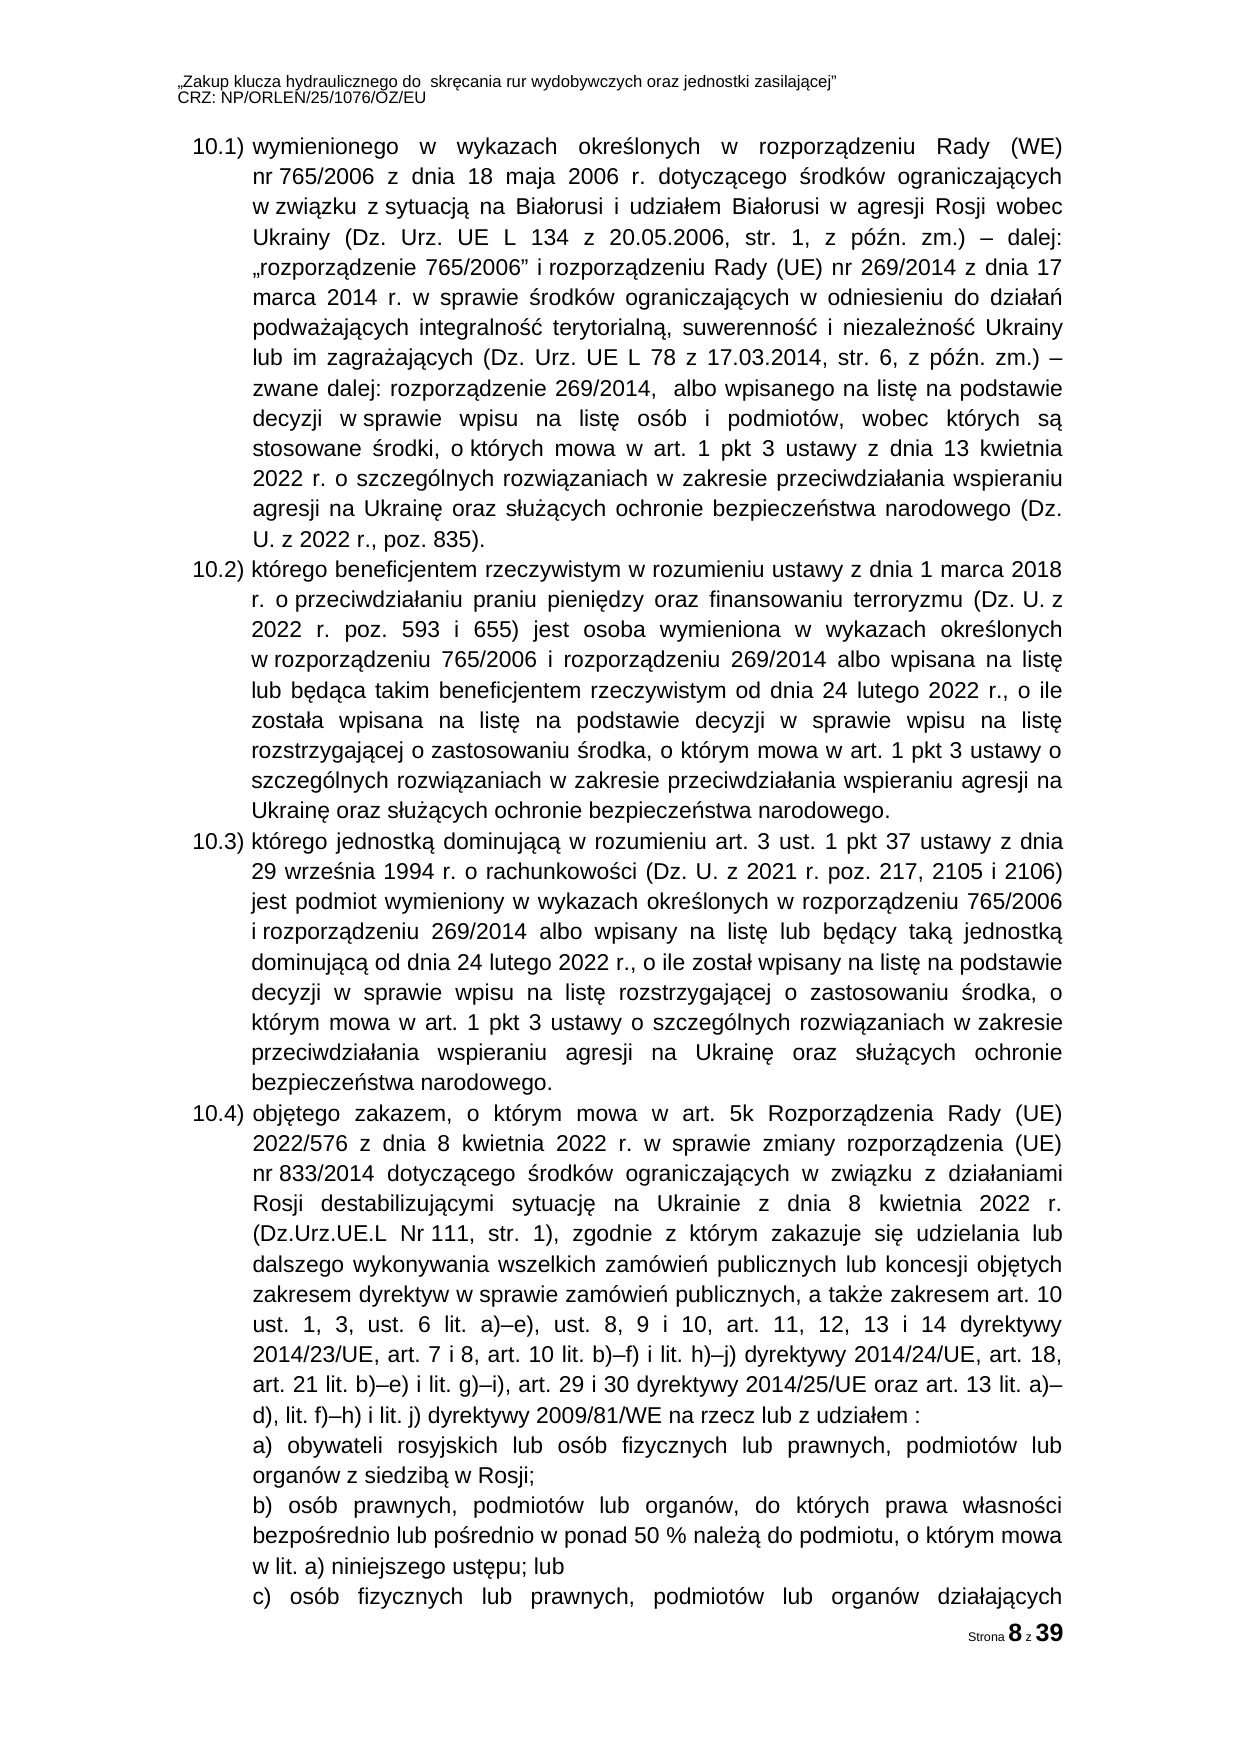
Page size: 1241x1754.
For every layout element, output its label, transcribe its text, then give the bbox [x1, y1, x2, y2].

text a) obywateli rosyjskich lub osób fizycznych lub prawnych, podmiotów lub organów z siedzibą w Rosji; [252, 1432, 1063, 1488]
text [252, 1583, 1063, 1609]
text 10.4) objętego zakazem, o którym mowa w art. 5k Rozporządzenia Rady (UE) 2022/576 z dnia 8 kwietnia 2022 r. w sprawie zmiany rozporządzenia (UE) nr 833/2014 dotyczącego środków ograniczających w związku z działaniami Rosji destabilizującymi sytuację na Ukrainie z dnia 8 kwietnia 2022 r. (Dz.Urz.UE.L Nr 111, str. 1), zgodnie z którym zakazuje się udzielania lub dalszego wykonywania wszelkich zamówień publicznych lub koncesji objętych zakresem dyrektyw w sprawie zamówień publicznych, a także zakresem art. 10 ust. 1, 3, ust. 6 lit. a)–e), ust. 8, 9 i 10, art. 11, 12, 13 i 14 dyrektywy 2014/23/UE, art. 7 i 8, art. 10 lit. b)–f) i lit. h)–j) dyrektywy 2014/24/UE, art. 18, art. 21 lit. b)–e) i lit. g)–i), art. 29 i 30 dyrektywy 2014/25/UE oraz art. 13 lit. a)–d), lit. f)–h) i lit. j) dyrektywy 2009/81/WE na rzecz lub z udziałem : [192, 1099, 1063, 1428]
text 10.2) którego beneficjentem rzeczywistym w rozumieniu ustawy z dnia 1 marca 2018 r. o przeciwdziałaniu praniu pieniędzy oraz finansowaniu terroryzmu (Dz. U. z 2022 r. poz. 593 i 655) jest osoba wymieniona w wykazach określonych w rozporządzeniu 765/2006 i rozporządzeniu 269/2014 albo wpisana na listę lub będąca takim beneficjentem rzeczywistym od dnia 24 lutego 2022 r., o ile została wpisana na listę na podstawie decyzji w sprawie wpisu na listę rozstrzygającej o zastosowaniu środka, o którym mowa w art. 1 pkt 3 ustawy o szczególnych rozwiązaniach w zakresie przeciwdziałania wspieraniu agresji na Ukrainę oraz służących ochronie bezpieczeństwa narodowego. [192, 556, 1063, 824]
text 10.1) wymienionego w wykazach określonych w rozporządzeniu Rady (WE) nr 765/2006 z dnia 18 maja 2006 r. dotyczącego środków ograniczających w związku z sytuacją na Białorusi i udziałem Białorusi w agresji Rosji wobec Ukrainy (Dz. Urz. UE L 134 z 20.05.2006, str. 1, z późn. zm.) – dalej: „rozporządzenie 765/2006” i rozporządzeniu Rady (UE) nr 269/2014 z dnia 17 marca 2014 r. w sprawie środków ograniczających w odniesieniu do działań podważających integralność terytorialną, suwerenność i niezależność Ukrainy lub im zagrażających (Dz. Urz. UE L 78 z 17.03.2014, str. 6, z późn. zm.) – zwane dalej: rozporządzenie 269/2014, albo wpisanego na listę na podstawie decyzji w sprawie wpisu na listę osób i podmiotów, wobec których są stosowane środki, o których mowa w art. 1 pkt 3 ustawy z dnia 13 kwietnia 2022 r. o szczególnych rozwiązaniach w zakresie przeciwdziałania wspieraniu agresji na Ukrainę oraz służących ochronie bezpieczeństwa narodowego (Dz. U. z 2022 r., poz. 835). [192, 133, 1063, 552]
text 10.3) którego jednostką dominującą w rozumieniu art. 3 ust. 1 pkt 37 ustawy z dnia 29 września 1994 r. o rachunkowości (Dz. U. z 2021 r. poz. 217, 2105 i 2106) jest podmiot wymieniony w wykazach określonych w rozporządzeniu 765/2006 i rozporządzeniu 269/2014 albo wpisany na listę lub będący taką jednostką dominującą od dnia 24 lutego 2022 r., o ile został wpisany na listę na podstawie decyzji w sprawie wpisu na listę rozstrzygającej o zastosowaniu środka, o którym mowa w art. 1 pkt 3 ustawy o szczególnych rozwiązaniach w zakresie przeciwdziałania wspieraniu agresji na Ukrainę oraz służących ochronie bezpieczeństwa narodowego. [192, 828, 1063, 1096]
text b) osób prawnych, podmiotów lub organów, do których prawa własności bezpośrednio lub pośrednio w ponad 50 % należą do podmiotu, o którym mowa w lit. a) niniejszego ustępu; lub [252, 1492, 1063, 1579]
